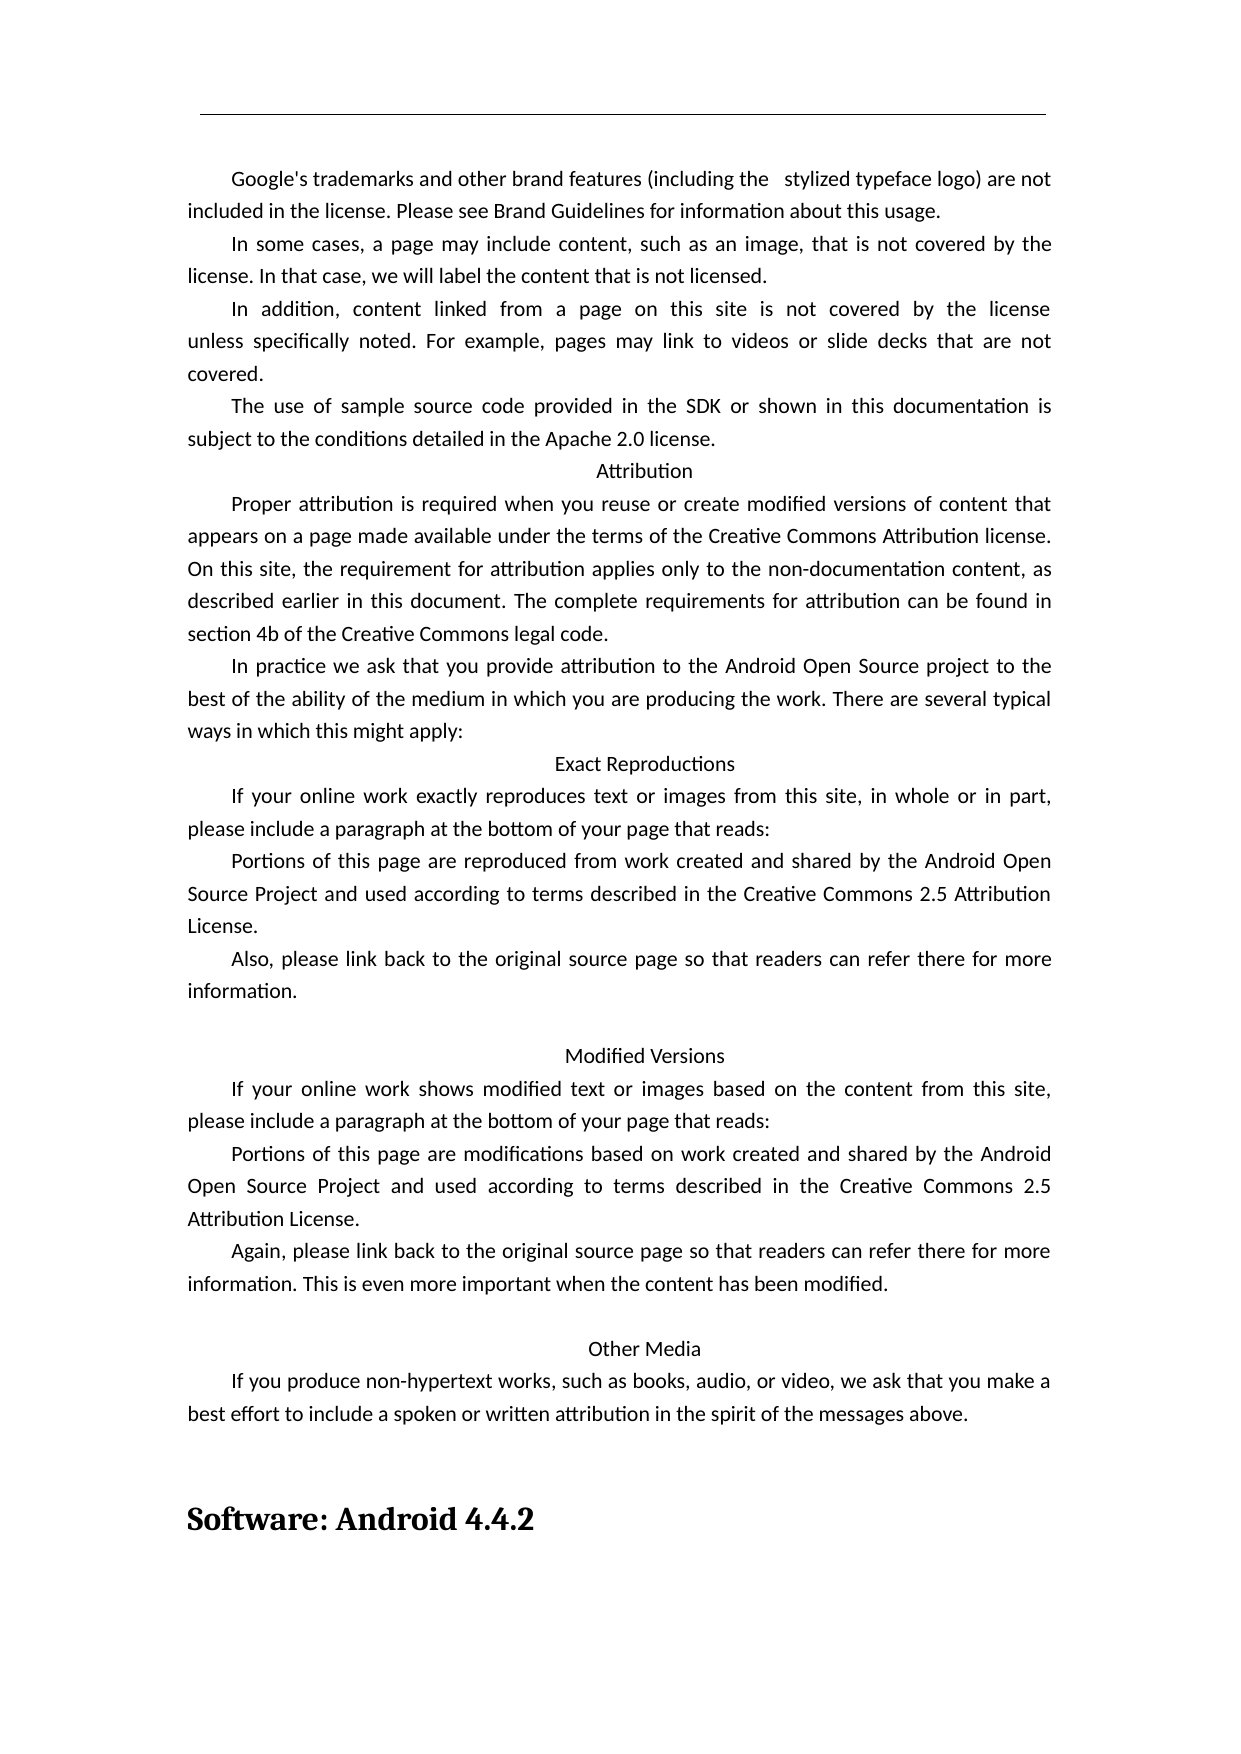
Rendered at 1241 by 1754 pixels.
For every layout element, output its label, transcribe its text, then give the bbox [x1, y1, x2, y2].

text In some cases, a page may include content, such as an image, that is not covered by the license. In that case, we will label the content that is not licensed. [187, 227, 1053, 292]
text Proper attribution is required when you reuse or create modified versions of content that appears on a page made available under the terms of the Creative Commons Attribution license. On this site, the requirement for attribution applies only to the non-documentation content, as described earlier in this document. The complete requirements for attribution can be found in section 4b of the Creative Commons legal code. [187, 487, 1053, 649]
text Google's trademarks and other brand features (including the stylized typeface logo) are not included in the license. Please see Brand Guidelines for information about this usage. [187, 162, 1053, 227]
text Again, please link back to the original source page so that readers can refer there for more information. This is even more important when the content has been modified. [187, 1234, 1053, 1299]
text Other Media [200, 1332, 1046, 1364]
text Modified Versions [200, 1039, 1046, 1072]
text The use of sample source code provided in the SDK or shown in this documentation is subject to the conditions detailed in the Apache 2.0 license. [187, 389, 1053, 454]
subtitle Software: Android 4.4.2 [187, 1487, 1046, 1552]
text If your online work exactly reproduces text or images from this site, in whole or in part, please include a paragraph at the bottom of your page that reads: [187, 779, 1053, 844]
text If your online work shows modified text or images based on the content from this site, please include a paragraph at the bottom of your page that reads: [187, 1072, 1053, 1137]
text Attribution [200, 454, 1046, 487]
text In practice we ask that you provide attribution to the Android Open Source project to the best of the ability of the medium in which you are producing the work. There are several typical ways in which this might apply: [187, 649, 1053, 747]
text Also, please link back to the original source page so that readers can refer there for more information. [187, 942, 1053, 1007]
text Portions of this page are modifications based on work created and shared by the Android Open Source Project and used according to terms described in the Creative Commons 2.5 Attribution License. [187, 1137, 1053, 1234]
text Portions of this page are reproduced from work created and shared by the Android Open Source Project and used according to terms described in the Creative Commons 2.5 Attribution License. [187, 844, 1053, 942]
text Exact Reproductions [200, 747, 1046, 779]
text If you produce non-hypertext works, such as books, audio, or video, we ask that you make a best effort to include a spoken or written attribution in the spirit of the messages above. [187, 1364, 1053, 1429]
text In addition, content linked from a page on this site is not covered by the license unless specifically noted. For example, pages may link to videos or slide decks that are not covered. [187, 292, 1053, 389]
